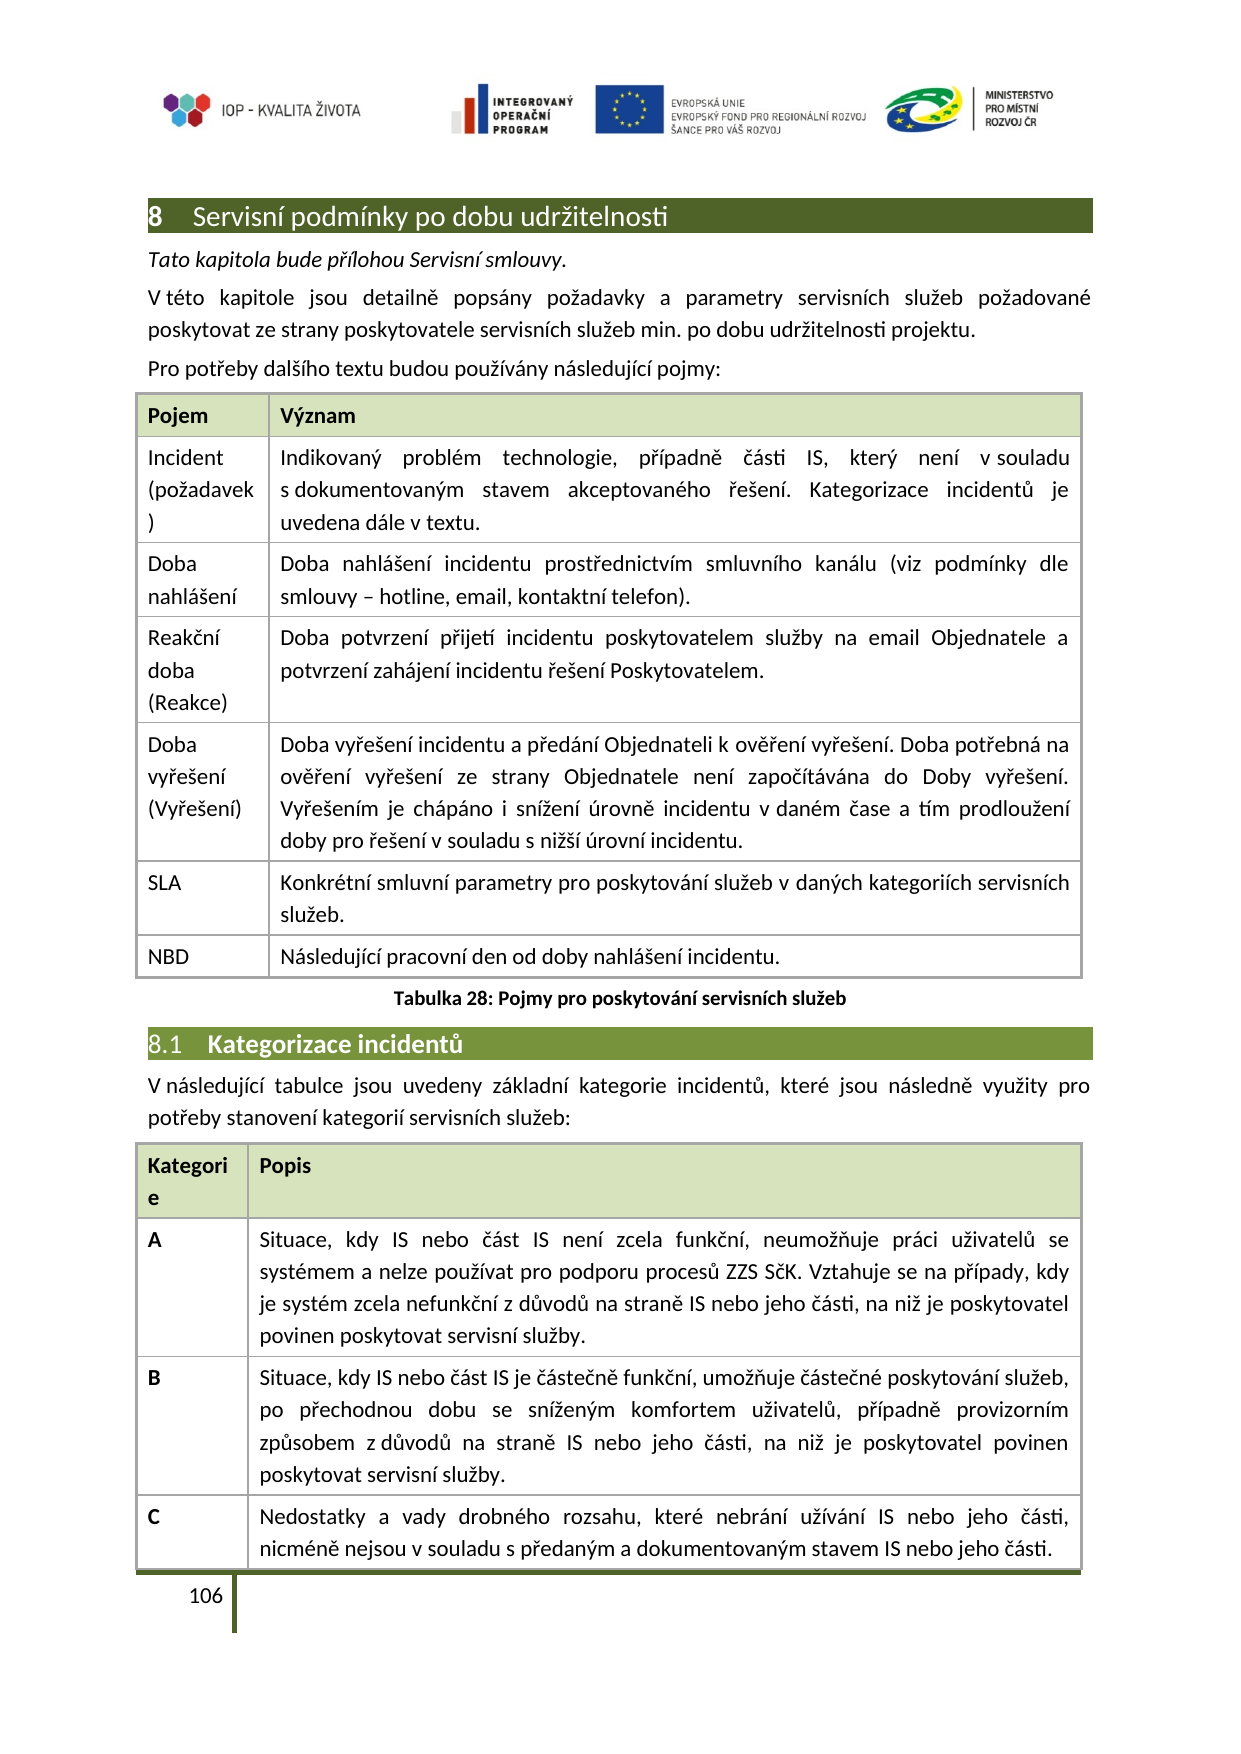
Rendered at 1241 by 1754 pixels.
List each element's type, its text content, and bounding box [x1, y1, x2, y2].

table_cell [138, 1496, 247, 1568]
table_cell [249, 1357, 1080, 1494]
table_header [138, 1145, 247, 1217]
subtitle Kategorizace incidentů [148, 1027, 1093, 1060]
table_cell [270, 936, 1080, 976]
text Pro potřeby dalšího textu budou používány následující pojmy: [148, 354, 1093, 382]
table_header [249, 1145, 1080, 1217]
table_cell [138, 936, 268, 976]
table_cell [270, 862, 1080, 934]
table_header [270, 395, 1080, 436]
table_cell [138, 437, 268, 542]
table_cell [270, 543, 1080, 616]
text Tato kapitola bude přílohou Servisní smlouvy. [148, 245, 1093, 273]
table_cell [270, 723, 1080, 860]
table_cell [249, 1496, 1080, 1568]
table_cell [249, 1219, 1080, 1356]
text V následující tabulce jsou uvedeny základní kategorie incidentů, které jsou následně využity pro potřeby stanovení kategorií servisních služeb: [148, 1071, 1093, 1131]
text V této kapitole jsou detailně popsány požadavky a parametry servisních služeb požadované poskytovat ze strany poskytovatele servisních služeb min. po dobu udržitelnosti projektu. [148, 283, 1093, 343]
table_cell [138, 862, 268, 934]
subtitle Servisní podmínky po dobu udržitelnosti [148, 198, 1093, 233]
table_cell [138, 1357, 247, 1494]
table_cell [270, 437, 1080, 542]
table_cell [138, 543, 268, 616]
text Tabulka 28: Pojmy pro poskytování servisních služeb [148, 985, 1093, 1011]
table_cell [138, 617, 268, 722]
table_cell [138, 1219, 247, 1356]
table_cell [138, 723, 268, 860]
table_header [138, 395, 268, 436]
picture [147, 73, 1080, 144]
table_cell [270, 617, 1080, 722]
